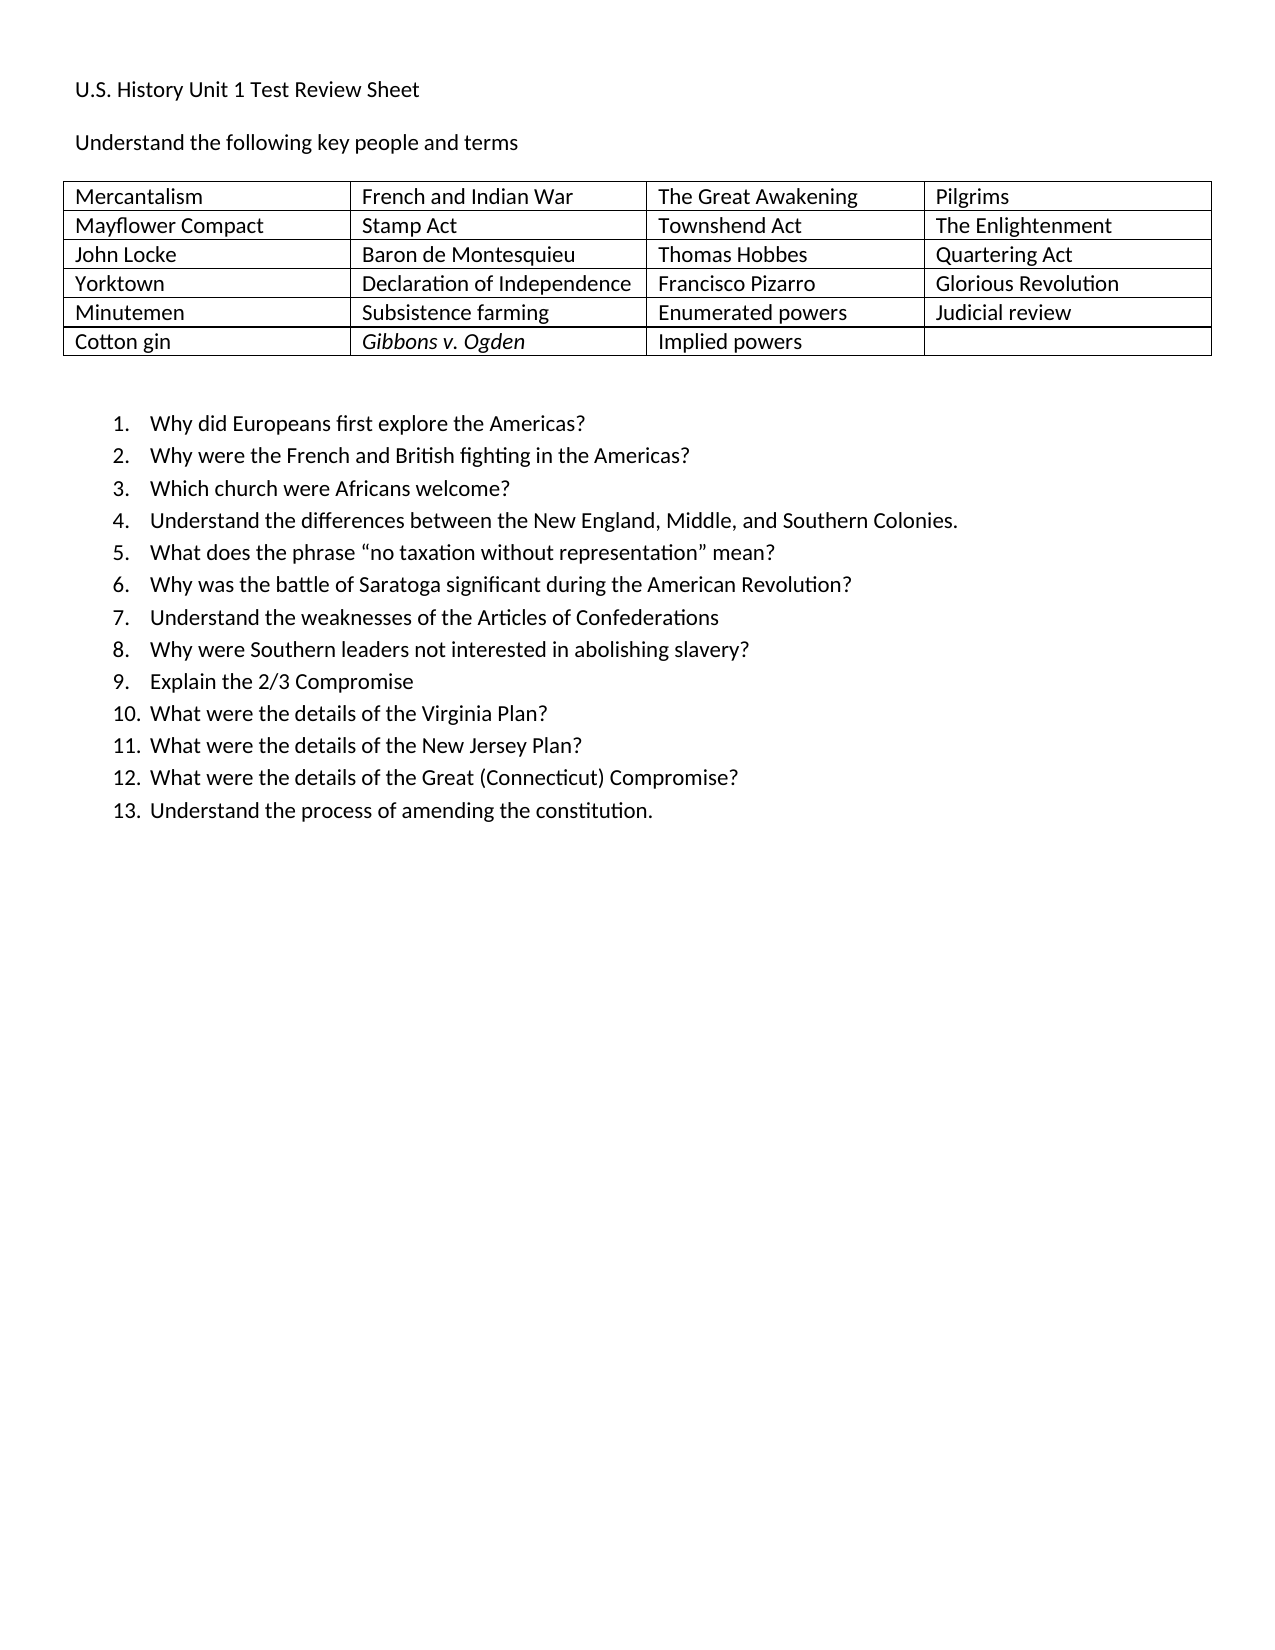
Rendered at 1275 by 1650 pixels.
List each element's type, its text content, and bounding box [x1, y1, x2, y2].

table_cell Thomas Hobbes [647, 240, 924, 268]
table_cell Glorious Revolution [925, 269, 1211, 297]
list Why did Europeans first explore the Americas? [112, 409, 1200, 437]
list Which church were Africans welcome? [112, 474, 1200, 502]
table_header French and Indian War [351, 182, 646, 210]
table_cell Cotton gin [64, 328, 350, 355]
text Understand the following key people and terms [75, 128, 1200, 156]
table_cell Subsistence farming [351, 298, 646, 326]
table_cell Mayflower Compact [64, 211, 350, 239]
table_cell Declaration of Independence [351, 269, 646, 297]
text U.S. History Unit 1 Test Review Sheet [75, 75, 1200, 103]
list Why were Southern leaders not interested in abolishing slavery? [112, 635, 1200, 663]
table_cell Judicial review [925, 298, 1211, 326]
table_cell Yorktown [64, 269, 350, 297]
table_cell Townshend Act [647, 211, 924, 239]
table_header Pilgrims [925, 182, 1211, 210]
list Understand the process of amending the constitution. [112, 796, 1200, 824]
table_cell [925, 328, 1211, 355]
table_cell Enumerated powers [647, 298, 924, 326]
list Understand the weaknesses of the Articles of Confederations [112, 603, 1200, 631]
table_cell John Locke [64, 240, 350, 268]
list What were the details of the New Jersey Plan? [112, 731, 1200, 759]
table_cell Stamp Act [351, 211, 646, 239]
list Explain the 2/3 Compromise [112, 667, 1200, 695]
list Why was the battle of Saratoga significant during the American Revolution? [112, 570, 1200, 598]
table_cell Minutemen [64, 298, 350, 326]
list Why were the French and British fighting in the Americas? [112, 442, 1200, 470]
list What were the details of the Virginia Plan? [112, 699, 1200, 727]
table_cell Implied powers [647, 328, 924, 355]
table_header The Great Awakening [647, 182, 924, 210]
table_header Mercantalism [64, 182, 350, 210]
table_cell Francisco Pizarro [647, 269, 924, 297]
list What were the details of the Great (Connecticut) Compromise? [112, 763, 1200, 792]
list What does the phrase “no taxation without representation” mean? [112, 538, 1200, 566]
table_cell Baron de Montesquieu [351, 240, 646, 268]
table_cell The Enlightenment [925, 211, 1211, 239]
list Understand the differences between the New England, Middle, and Southern Colonies. [112, 506, 1200, 534]
table_cell Gibbons v. Ogden [351, 328, 646, 355]
table_cell Quartering Act [925, 240, 1211, 268]
